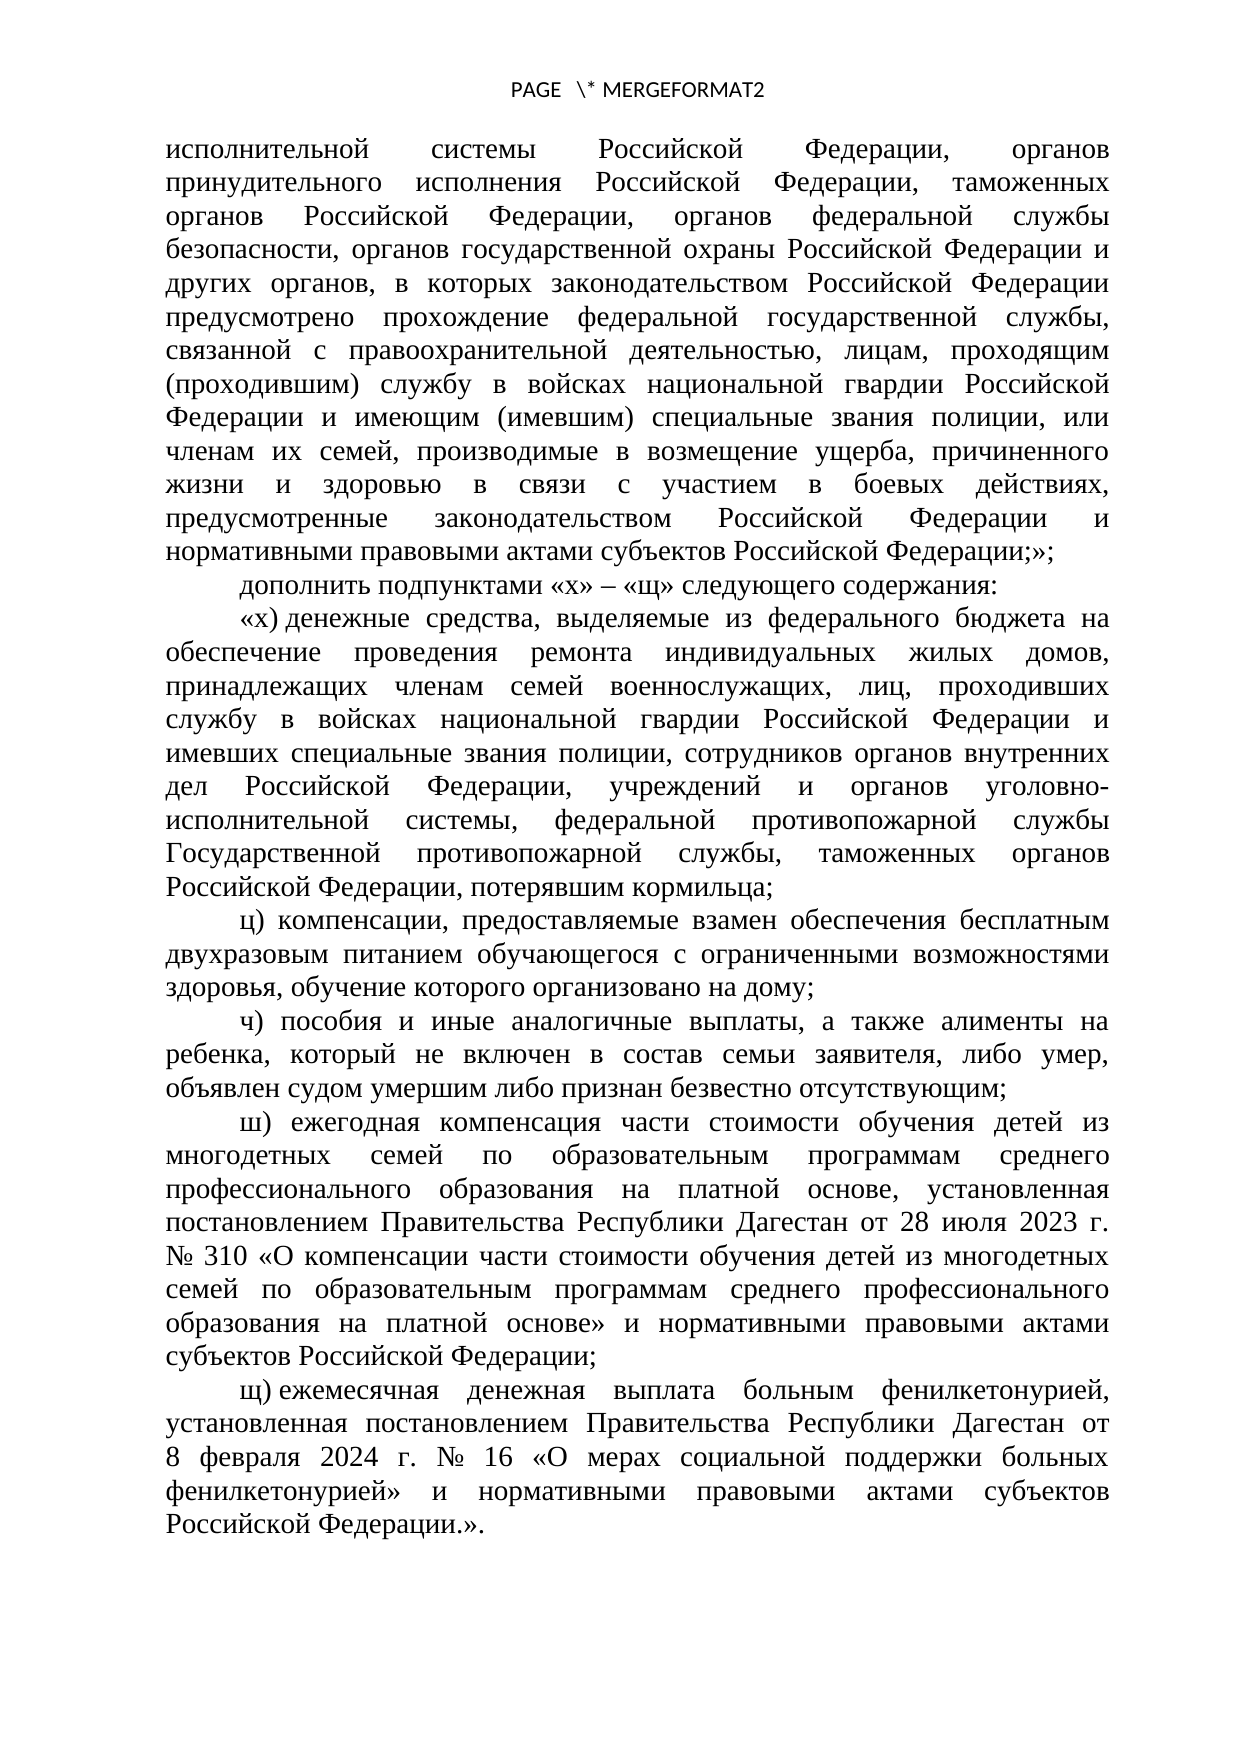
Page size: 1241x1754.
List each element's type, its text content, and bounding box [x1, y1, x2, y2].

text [165, 131, 1110, 567]
text щ) ежемесячная денежная выплата больным фенилкетонурией, установленная постановлением Правительства Республики Дагестан от 8 февраля 2024 г. № 16 «О мерах социальной поддержки больных фенилкетонурией» и нормативными правовыми актами субъектов Российской Федерации.». [165, 1372, 1110, 1540]
text ш) ежегодная компенсация части стоимости обучения детей из многодетных семей по образовательным программам среднего профессионального образования на платной основе, установленная постановлением Правительства Республики Дагестан от 28 июля 2023 г. № 310 «О компенсации части стоимости обучения детей из многодетных семей по образовательным программам среднего профессионального образования на платной основе» и нормативными правовыми актами субъектов Российской Федерации; [165, 1104, 1110, 1372]
text ц) компенсации, предоставляемые взамен обеспечения бесплатным двухразовым питанием обучающегося с ограниченными возможностями здоровья, обучение которого организовано на дому; [165, 902, 1110, 1003]
text ч) пособия и иные аналогичные выплаты, а также алименты на ребенка, который не включен в состав семьи заявителя, либо умер, объявлен судом умершим либо признан безвестно отсутствующим; [165, 1003, 1110, 1104]
text «х) денежные средства, выделяемые из федерального бюджета на обеспечение проведения ремонта индивидуальных жилых домов, принадлежащих членам семей военнослужащих, лиц, проходивших службу в войсках национальной гвардии Российской Федерации и имевших специальные звания полиции, сотрудников органов внутренних дел Российской Федерации, учреждений и органов уголовно-исполнительной системы, федеральной противопожарной службы Государственной противопожарной службы, таможенных органов Российской Федерации, потерявшим кормильца; [165, 601, 1110, 902]
text дополнить подпунктами «х» – «щ» следующего содержания: [165, 567, 1110, 601]
